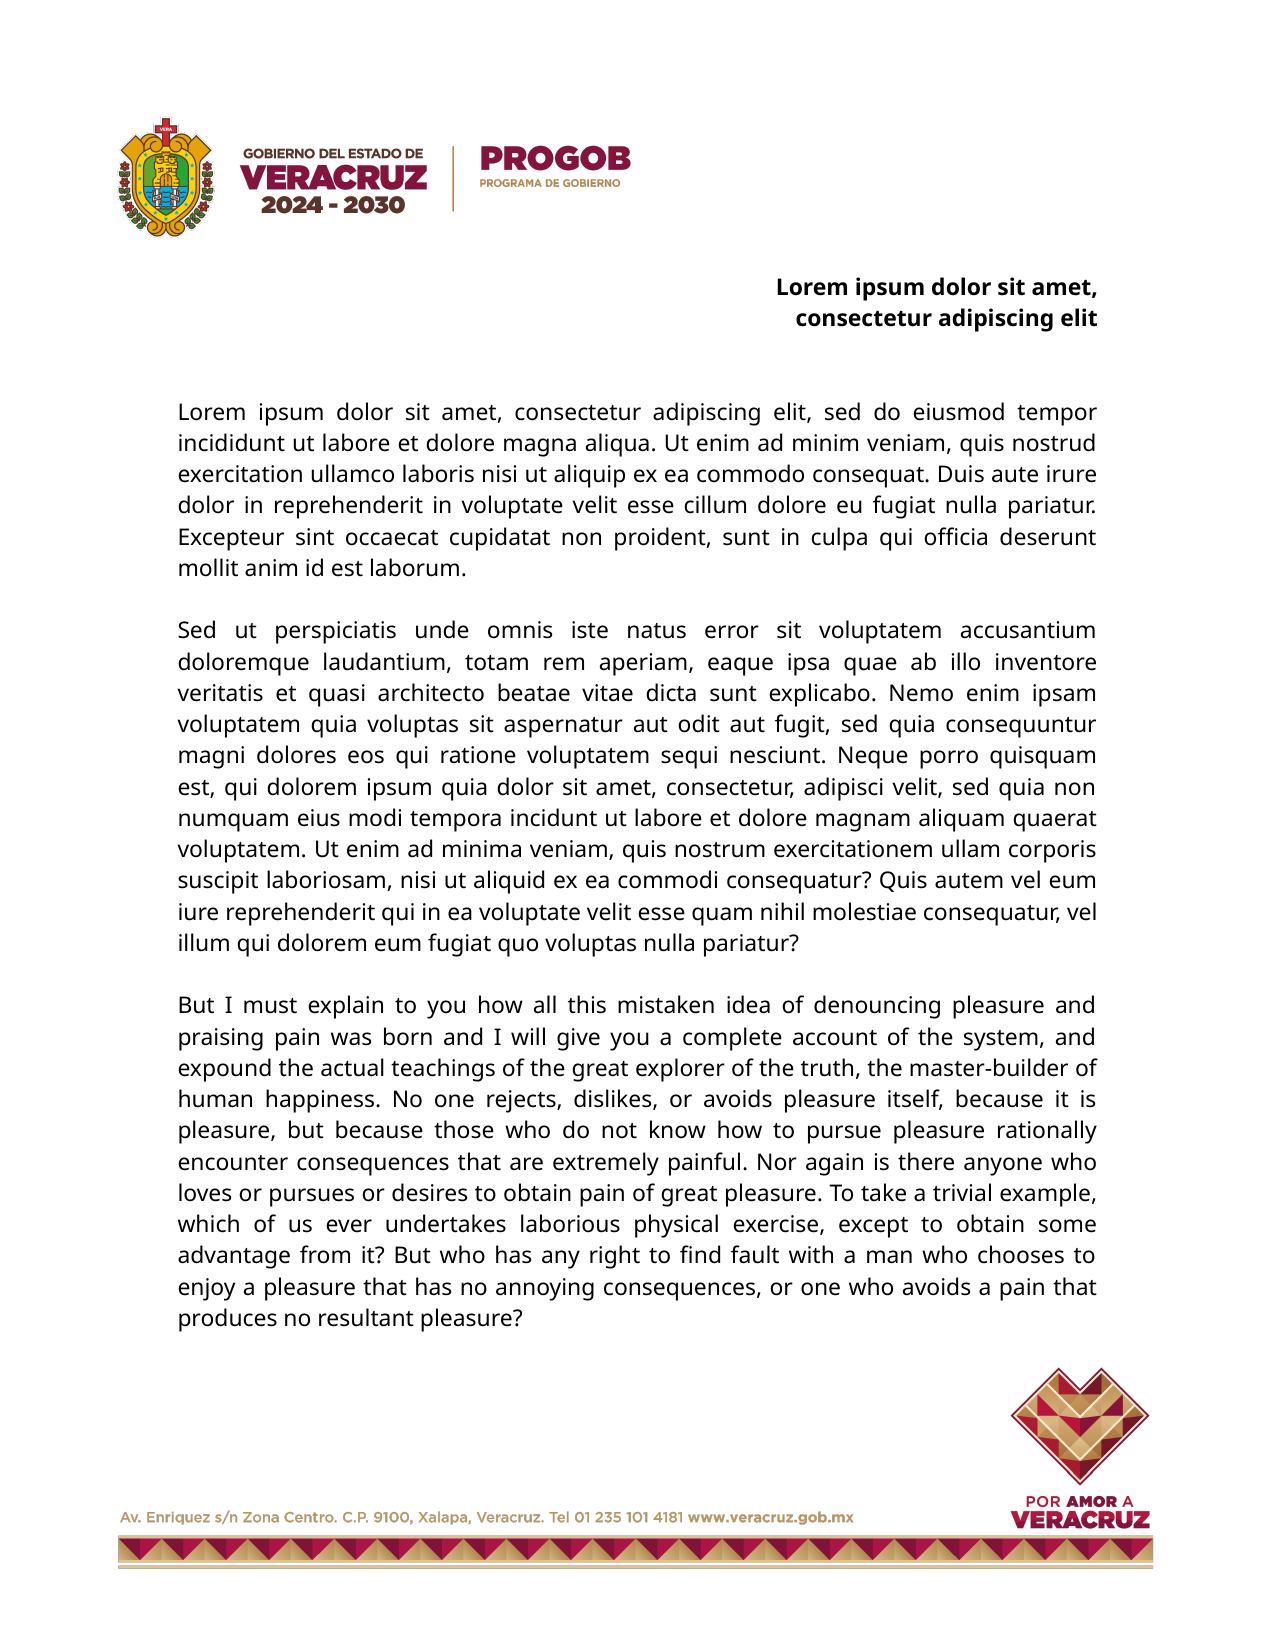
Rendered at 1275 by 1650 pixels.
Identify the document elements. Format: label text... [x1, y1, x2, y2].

text Lorem ipsum dolor sit amet, [177, 271, 1098, 302]
text consectetur adipiscing elit [177, 302, 1098, 333]
text Sed ut perspiciatis unde omnis iste natus error sit voluptatem accusantium doloremque laudantium, totam rem aperiam, eaque ipsa quae ab illo inventore veritatis et quasi architecto beatae vitae dicta sunt explicabo. Nemo enim ipsam voluptatem quia voluptas sit aspernatur aut odit aut fugit, sed quia consequuntur magni dolores eos qui ratione voluptatem sequi nesciunt. Neque porro quisquam est, qui dolorem ipsum quia dolor sit amet, consectetur, adipisci velit, sed quia non numquam eius modi tempora incidunt ut labore et dolore magnam aliquam quaerat voluptatem. Ut enim ad minima veniam, quis nostrum exercitationem ullam corporis suscipit laboriosam, nisi ut aliquid ex ea commodi consequatur? Quis autem vel eum iure reprehenderit qui in ea voluptate velit esse quam nihil molestiae consequatur, vel illum qui dolorem eum fugiat quo voluptas nulla pariatur? [177, 614, 1098, 958]
text But I must explain to you how all this mistaken idea of denouncing pleasure and praising pain was born and I will give you a complete account of the system, and expound the actual teachings of the great explorer of the truth, the master-builder of human happiness. No one rejects, dislikes, or avoids pleasure itself, because it is pleasure, but because those who do not know how to pursue pleasure rationally encounter consequences that are extremely painful. Nor again is there anyone who loves or pursues or desires to obtain pain of great pleasure. To take a trivial example, which of us ever undertakes laborious physical exercise, except to obtain some advantage from it? But who has any right to find fault with a man who chooses to enjoy a pleasure that has no annoying consequences, or one who avoids a pain that produces no resultant pleasure? [177, 989, 1098, 1333]
text Lorem ipsum dolor sit amet, consectetur adipiscing elit, sed do eiusmod tempor incididunt ut labore et dolore magna aliqua. Ut enim ad minim veniam, quis nostrud exercitation ullamco laboris nisi ut aliquip ex ea commodo consequat. Duis aute irure dolor in reprehenderit in voluptate velit esse cillum dolore eu fugiat nulla pariatur. Excepteur sint occaecat cupidatat non proident, sunt in culpa qui officia deserunt mollit anim id est laborum. [177, 396, 1098, 583]
picture [0, 0, 1272, 1650]
